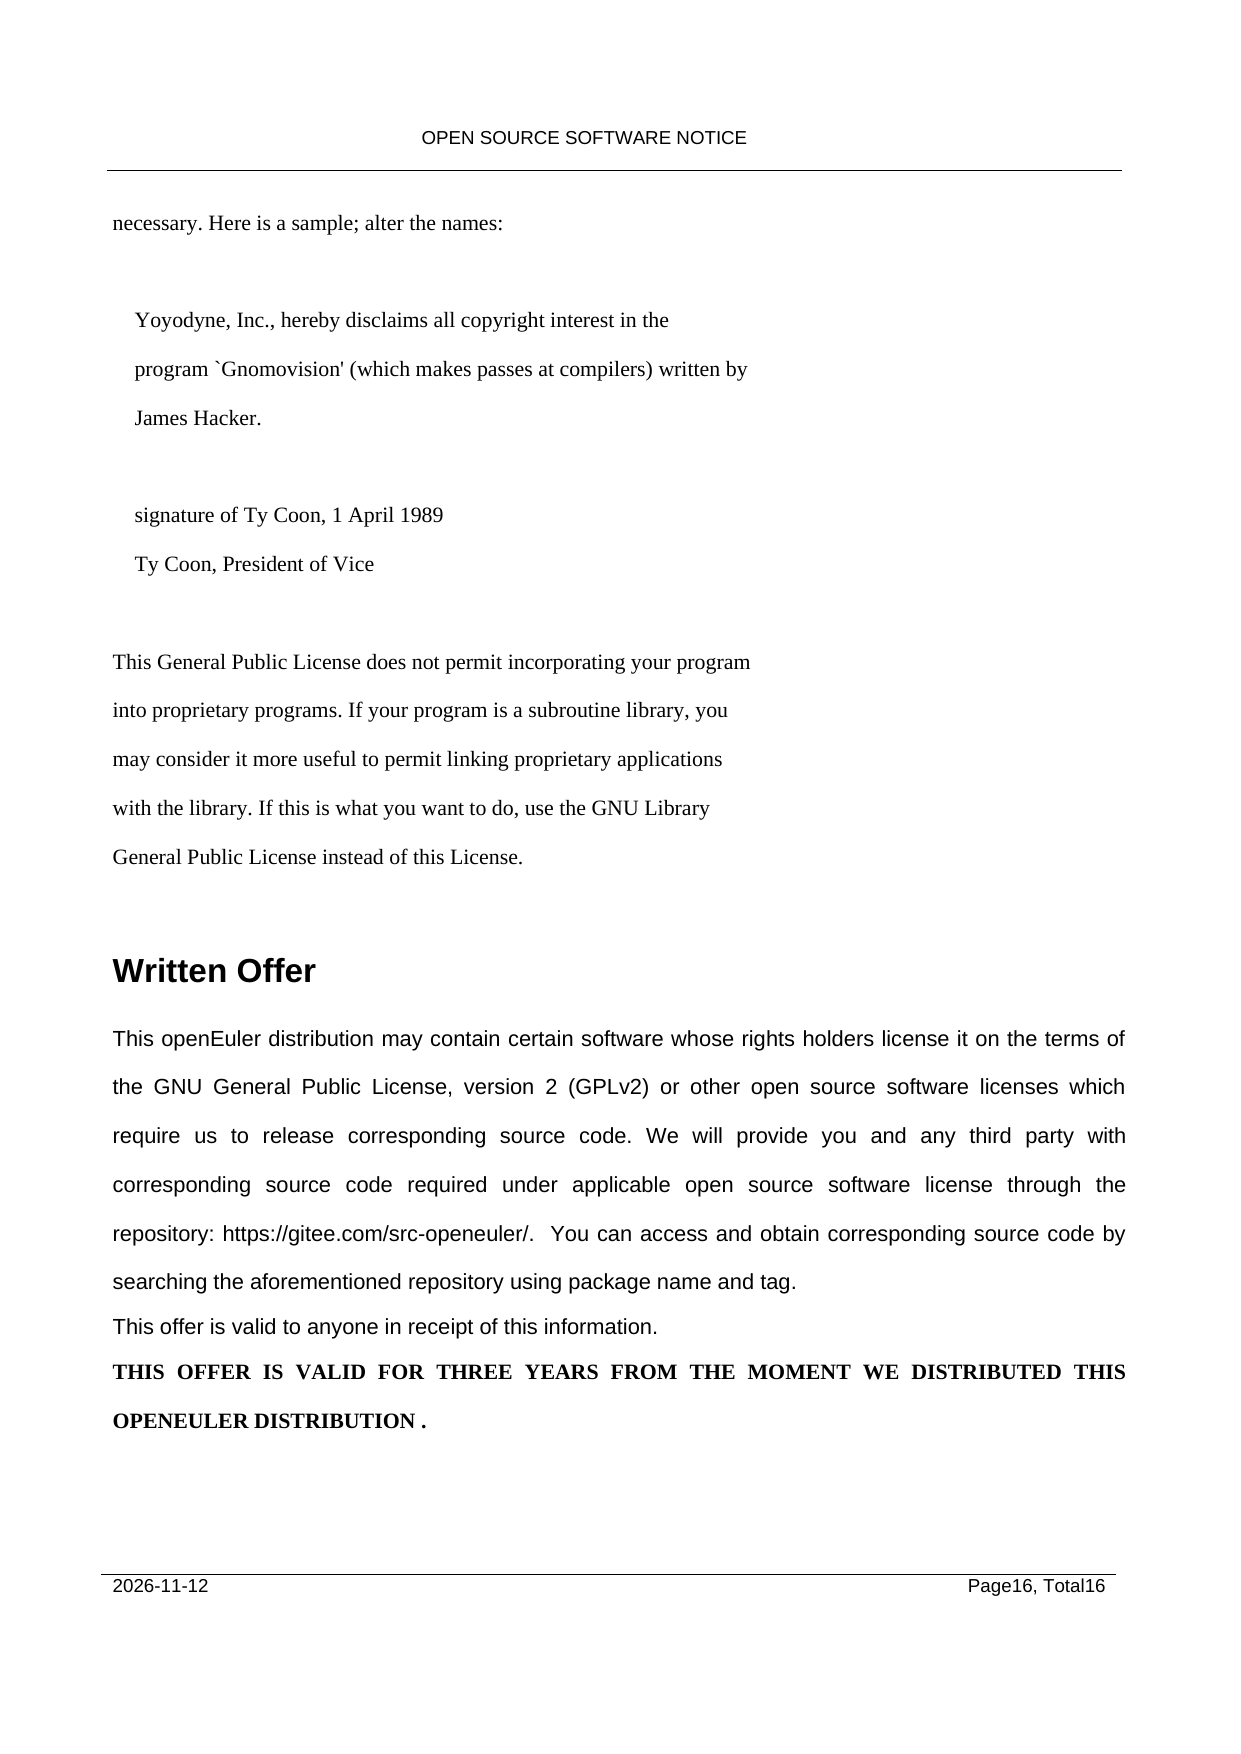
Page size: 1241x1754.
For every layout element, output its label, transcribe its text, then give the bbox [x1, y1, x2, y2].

text THIS OFFER IS VALID FOR THREE YEARS FROM THE MOMENT WE DISTRIBUTED THIS OPENEULER DISTRIBUTION . [112, 1356, 1128, 1437]
text This offer is valid to anyone in receipt of this information. [112, 1311, 1128, 1343]
text Written Offer [112, 938, 1128, 1003]
text This openEuler distribution may contain certain software whose rights holders license it on the terms of the GNU General Public License, version 2 (GPLv2) or other open source software licenses which require us to release corresponding source code. We will provide you and any third party with corresponding source code required under applicable open source software license through the repository: https://gitee.com/src-openeuler/. You can access and obtain corresponding source code by searching the aforementioned repository using package name and tag. [112, 1022, 1128, 1298]
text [112, 206, 1128, 921]
